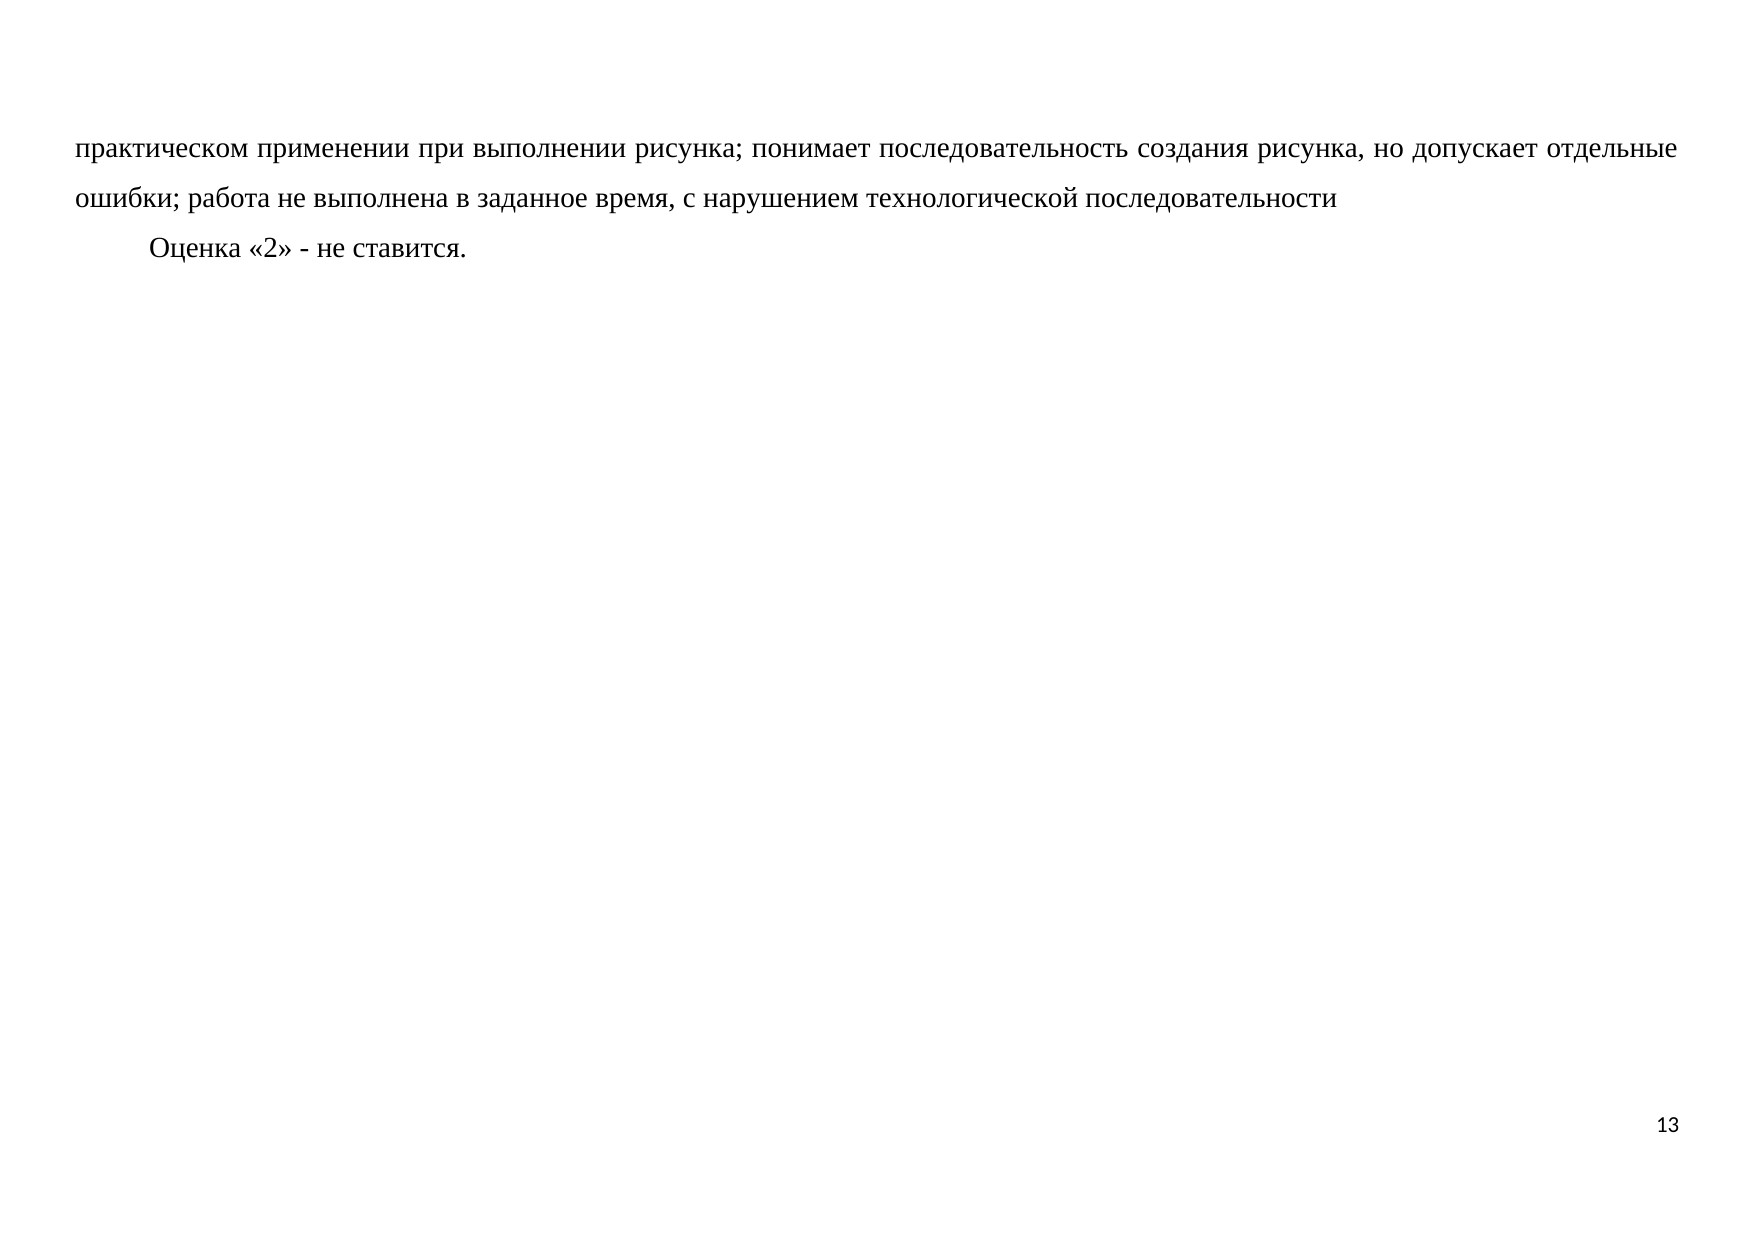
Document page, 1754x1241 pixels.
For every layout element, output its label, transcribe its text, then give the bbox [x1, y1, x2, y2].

text Оценка «2» - не ставится. [75, 230, 1679, 264]
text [75, 130, 1679, 214]
